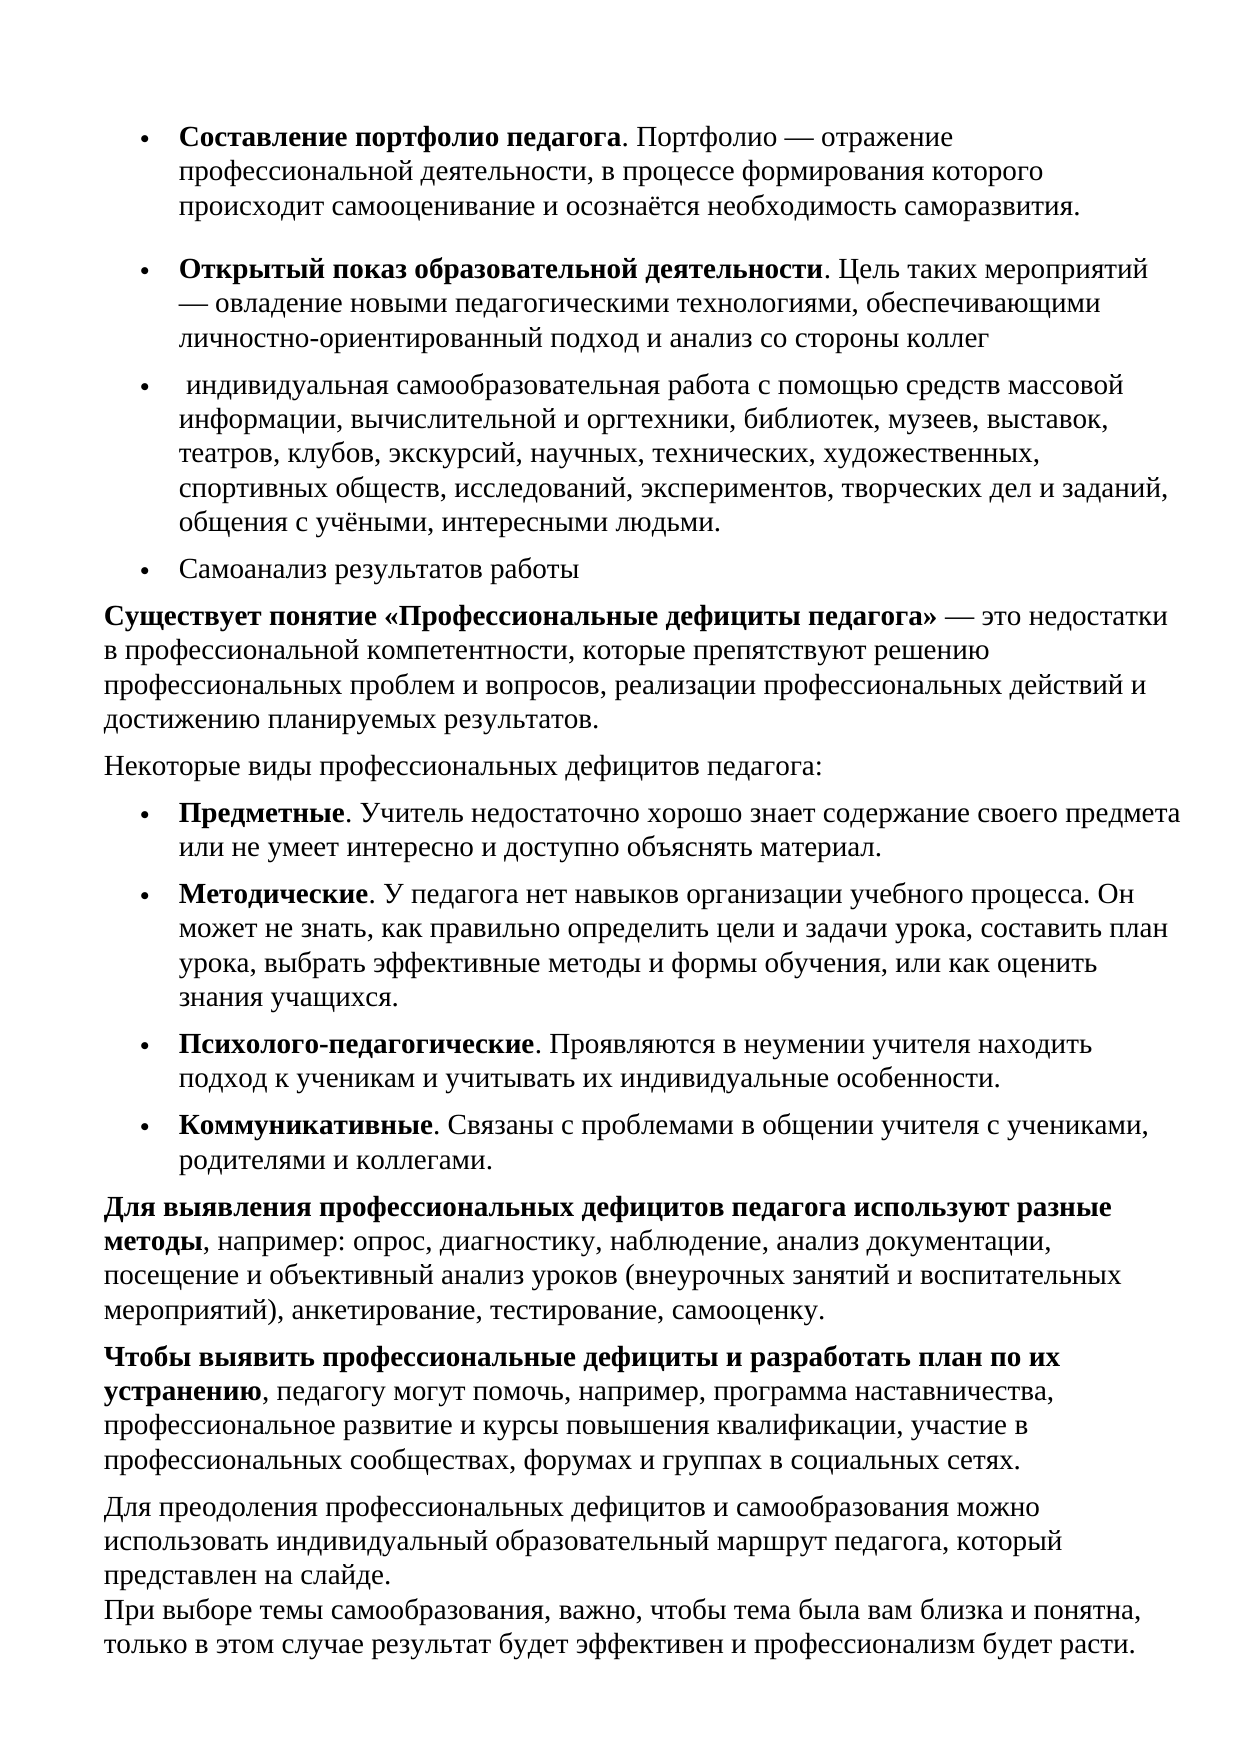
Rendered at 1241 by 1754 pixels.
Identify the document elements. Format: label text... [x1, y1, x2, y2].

text Некоторые виды профессиональных дефицитов педагога: [103, 747, 1181, 782]
text Для выявления профессиональных дефицитов педагога используют разные методы, например: опрос, диагностику, наблюдение, анализ документации, посещение и объективный анализ уроков (внеурочных занятий и воспитательных мероприятий), анкетирование, тестирование, самооценку. [103, 1188, 1181, 1325]
list Коммуникативные. Связаны с проблемами в общении учителя с учениками, родителями и коллегами. [141, 1107, 1181, 1175]
list Открытый показ образовательной деятельности. Цель таких мероприятий — овладение новыми педагогическими технологиями, обеспечивающими личностно-ориентированный подход и анализ со стороны коллег [141, 250, 1181, 353]
text Существует понятие «Профессиональные дефициты педагога» — это недостатки в профессиональной компетентности, которые препятствуют решению профессиональных проблем и вопросов, реализации профессиональных действий и достижению планируемых результатов. [103, 597, 1181, 735]
list Самоанализ результатов работы [141, 550, 1181, 585]
list Предметные. Учитель недостаточно хорошо знает содержание своего предмета или не умеет интересно и доступно объяснять материал. [141, 794, 1181, 863]
text Чтобы выявить профессиональные дефициты и разработать план по их устранению, педагогу могут помочь, например, программа наставничества, профессиональное развитие и курсы повышения квалификации, участие в профессиональных сообществах, форумах и группах в социальных сетях. [103, 1338, 1181, 1475]
text При выборе темы самообразования, важно, чтобы тема была вам близка и понятна, только в этом случае результат будет эффективен и профессионализм будет расти. [103, 1591, 1181, 1660]
list Психолого-педагогические. Проявляются в неумении учителя находить подход к ученикам и учитывать их индивидуальные особенности. [141, 1025, 1181, 1094]
list Методические. У педагога нет навыков организации учебного процесса. Он может не знать, как правильно определить цели и задачи урока, составить план урока, выбрать эффективные методы и формы обучения, или как оценить знания учащихся. [141, 875, 1181, 1013]
list Составление портфолио педагога. Портфолио — отражение профессиональной деятельности, в процессе формирования которого происходит самооценивание и осознаётся необходимость саморазвития. [141, 118, 1181, 221]
list индивидуальная самообразовательная работа с помощью средств массовой информации, вычислительной и оргтехники, библиотек, музеев, выставок, театров, клубов, экскурсий, научных, технических, художественных, спортивных обществ, исследований, экспериментов, творческих дел и заданий, общения с учёными, интересными людьми. [141, 366, 1181, 538]
text Для преодоления профессиональных дефицитов и самообразования можно использовать индивидуальный образовательный маршрут педагога, который представлен на слайде. [103, 1488, 1181, 1591]
